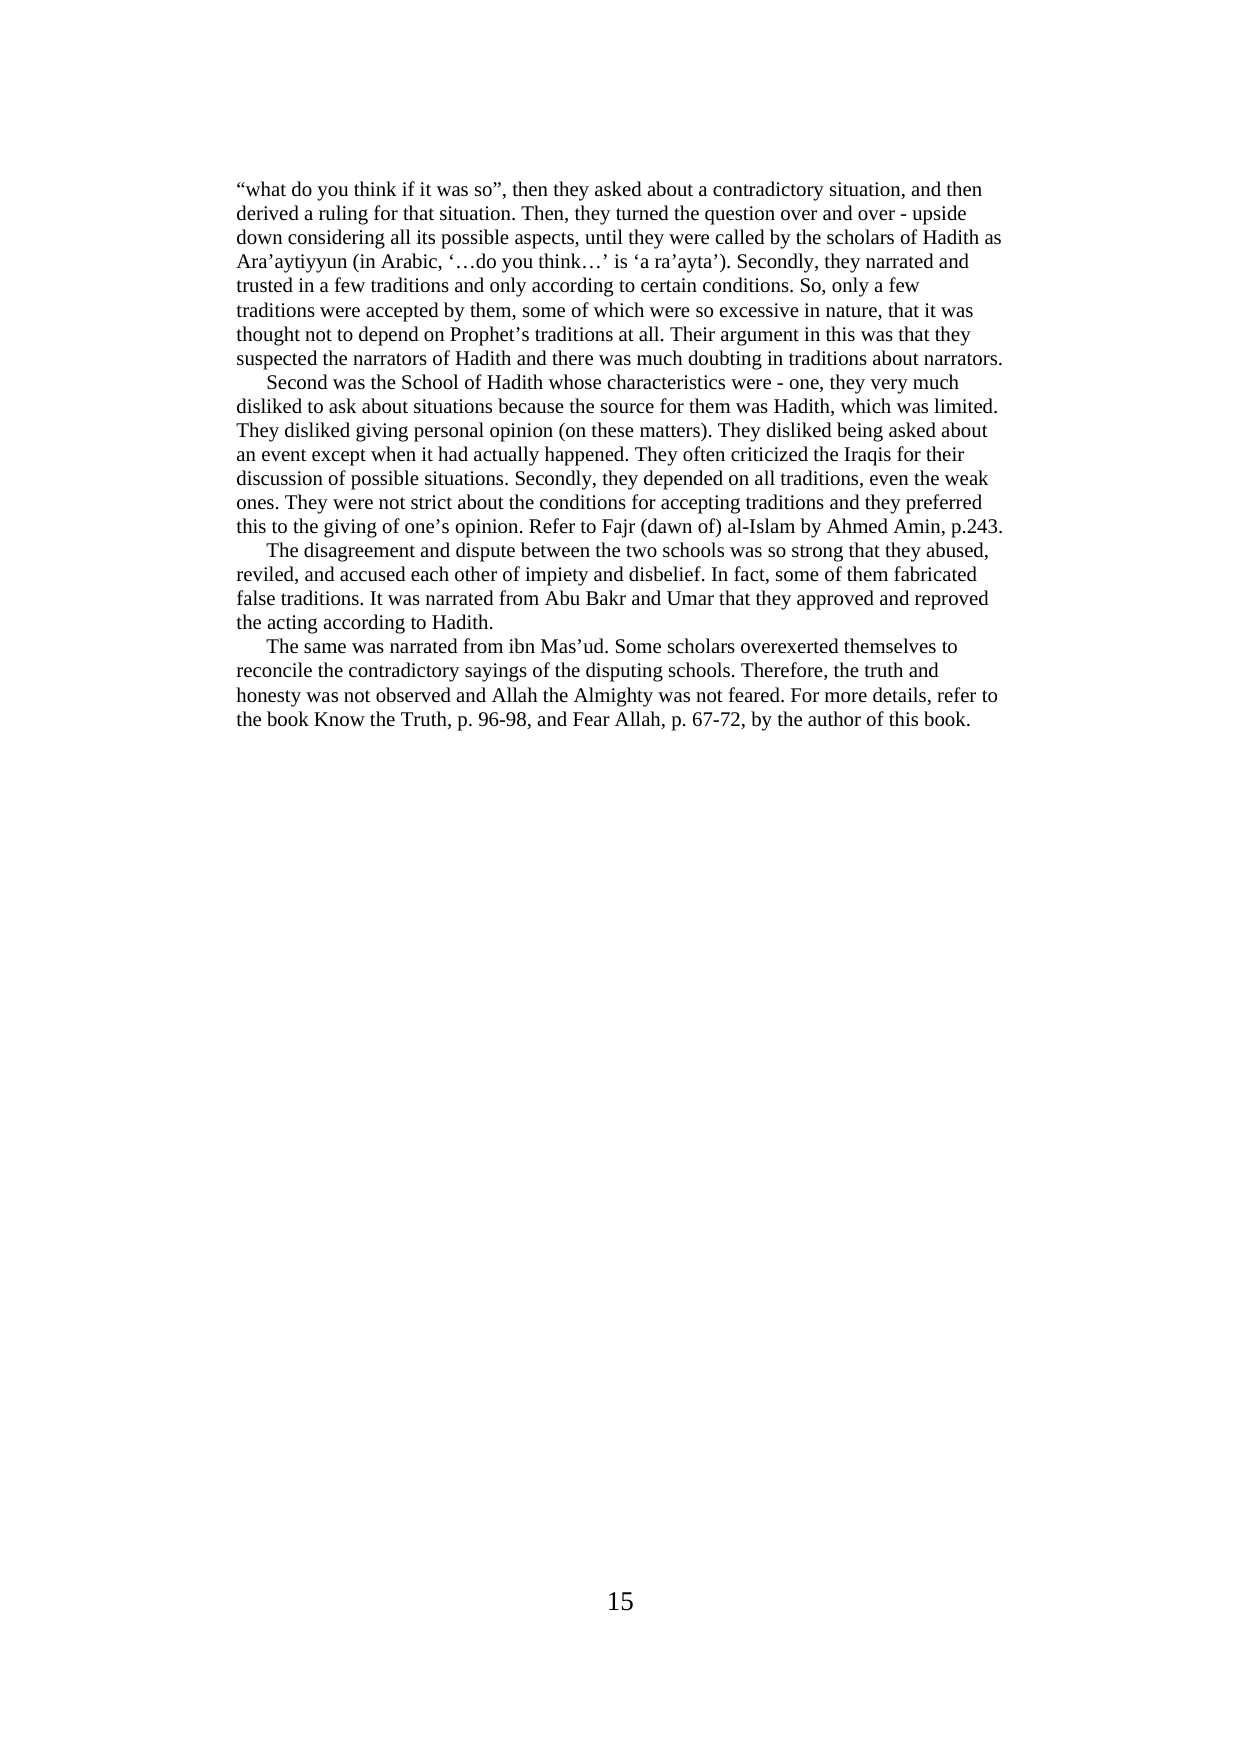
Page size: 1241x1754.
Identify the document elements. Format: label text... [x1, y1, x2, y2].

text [236, 177, 1004, 370]
text The same was narrated from ibn Mas’ud. Some scholars overexerted themselves to reconcile the contradictory sayings of the disputing schools. Therefore, the truth and honesty was not observed and Allah the Almighty was not feared. For more details, refer to the book Know the Truth, p. 96-98, and Fear Allah, p. 67-72, by the author of this book. [236, 634, 1004, 731]
text The disagreement and dispute between the two schools was so strong that they abused, reviled, and accused each other of impiety and disbelief. In fact, some of them fabricated false traditions. It was narrated from Abu Bakr and Umar that they approved and reproved the acting according to Hadith. [236, 538, 1004, 634]
text Second was the School of Hadith whose characteristics were - one, they very much disliked to ask about situations because the source for them was Hadith, which was limited. They disliked giving personal opinion (on these matters). They disliked being asked about an event except when it had actually happened. They often criticized the Iraqis for their discussion of possible situations. Secondly, they depended on all traditions, even the weak ones. They were not strict about the conditions for accepting traditions and they preferred this to the giving of one’s opinion. Refer to Fajr (dawn of) al-Islam by Ahmed Amin, p.243. [236, 370, 1004, 538]
